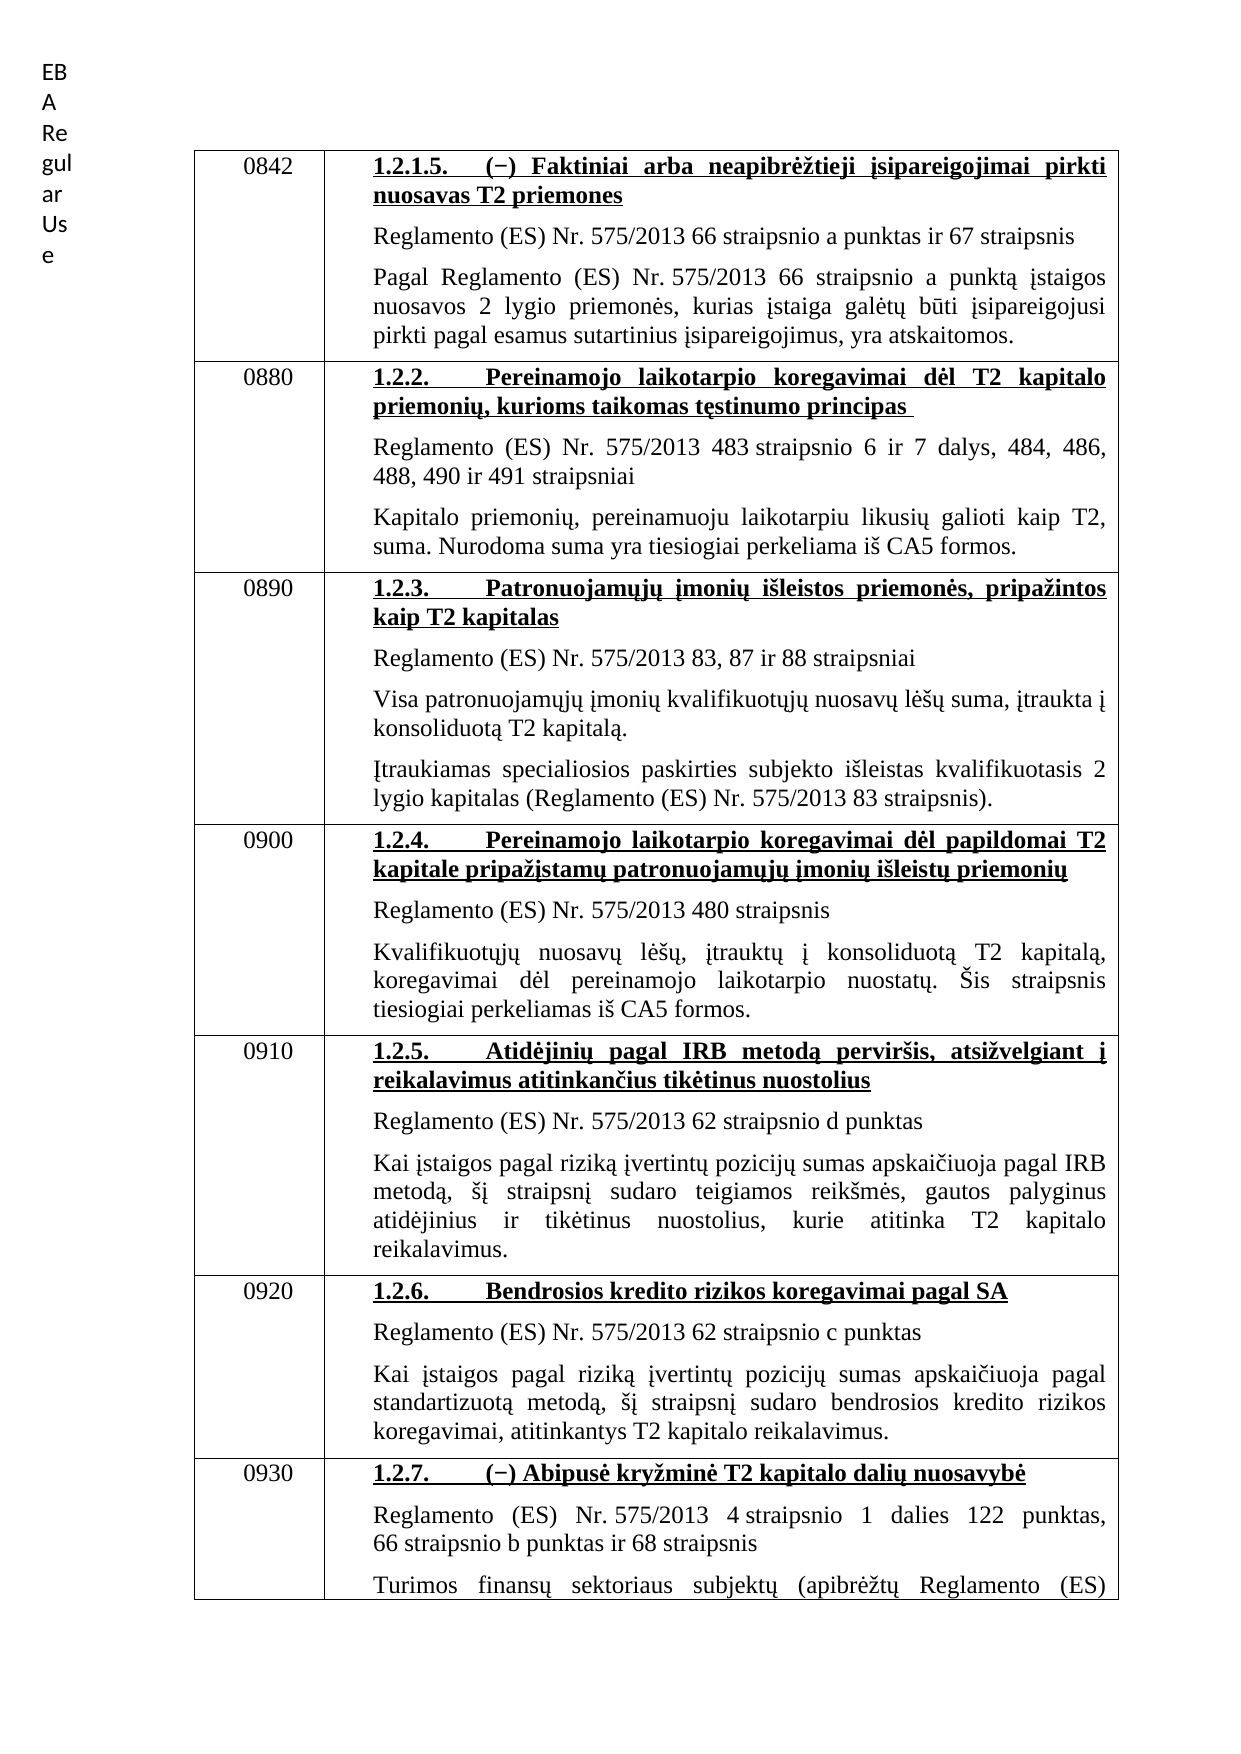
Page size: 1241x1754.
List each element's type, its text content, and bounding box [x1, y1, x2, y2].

table_cell 1.2.1.5. (−) Faktiniai arba neapibrėžtieji įsipareigojimai pirkti nuosavas T2 priemones Reglamento (ES) Nr. 575/2013 66 straipsnio a punktas ir 67 straipsnis Pagal Reglamento (ES) Nr. 575/2013 66 straipsnio a punktą įstaigos nuosavos 2 lygio priemonės, kurias įstaiga galėtų būti įsipareigojusi pirkti pagal esamus sutartinius įsipareigojimus, yra atskaitomos. [325, 151, 1118, 361]
table_cell 1.2.4. Pereinamojo laikotarpio koregavimai dėl papildomai T2 kapitale pripažįstamų patronuojamųjų įmonių išleistų priemonių Reglamento (ES) Nr. 575/2013 480 straipsnis Kvalifikuotųjų nuosavų lėšų, įtrauktų į konsoliduotą T2 kapitalą, koregavimai dėl pereinamojo laikotarpio nuostatų. Šis straipsnis tiesiogiai perkeliamas iš CA5 formos. [325, 825, 1118, 1035]
table_cell 0890 [195, 573, 324, 824]
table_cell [325, 1459, 1118, 1598]
table_cell 0910 [195, 1036, 324, 1275]
table_cell 0930 [195, 1459, 324, 1598]
table_cell 0842 [195, 151, 324, 361]
table_cell 0900 [195, 825, 324, 1035]
table_cell 1.2.5. Atidėjinių pagal IRB metodą perviršis, atsižvelgiant į reikalavimus atitinkančius tikėtinus nuostolius Reglamento (ES) Nr. 575/2013 62 straipsnio d punktas Kai įstaigos pagal riziką įvertintų pozicijų sumas apskaičiuoja pagal IRB metodą, šį straipsnį sudaro teigiamos reikšmės, gautos palyginus atidėjinius ir tikėtinus nuostolius, kurie atitinka T2 kapitalo reikalavimus. [325, 1036, 1118, 1275]
table_cell 1.2.6. Bendrosios kredito rizikos koregavimai pagal SA Reglamento (ES) Nr. 575/2013 62 straipsnio c punktas Kai įstaigos pagal riziką įvertintų pozicijų sumas apskaičiuoja pagal standartizuotą metodą, šį straipsnį sudaro bendrosios kredito rizikos koregavimai, atitinkantys T2 kapitalo reikalavimus. [325, 1276, 1118, 1457]
table_cell 0880 [195, 362, 324, 572]
table_cell 1.2.2. Pereinamojo laikotarpio koregavimai dėl T2 kapitalo priemonių, kurioms taikomas tęstinumo principas Reglamento (ES) Nr. 575/2013 483 straipsnio 6 ir 7 dalys, 484, 486, 488, 490 ir 491 straipsniai Kapitalo priemonių, pereinamuoju laikotarpiu likusių galioti kaip T2, suma. Nurodoma suma yra tiesiogiai perkeliama iš CA5 formos. [325, 362, 1118, 572]
table_cell 1.2.3. Patronuojamųjų įmonių išleistos priemonės, pripažintos kaip T2 kapitalas Reglamento (ES) Nr. 575/2013 83, 87 ir 88 straipsniai Visa patronuojamųjų įmonių kvalifikuotųjų nuosavų lėšų suma, įtraukta į konsoliduotą T2 kapitalą. Įtraukiamas specialiosios paskirties subjekto išleistas kvalifikuotasis 2 lygio kapitalas (Reglamento (ES) Nr. 575/2013 83 straipsnis). [325, 573, 1118, 824]
table_cell 0920 [195, 1276, 324, 1457]
